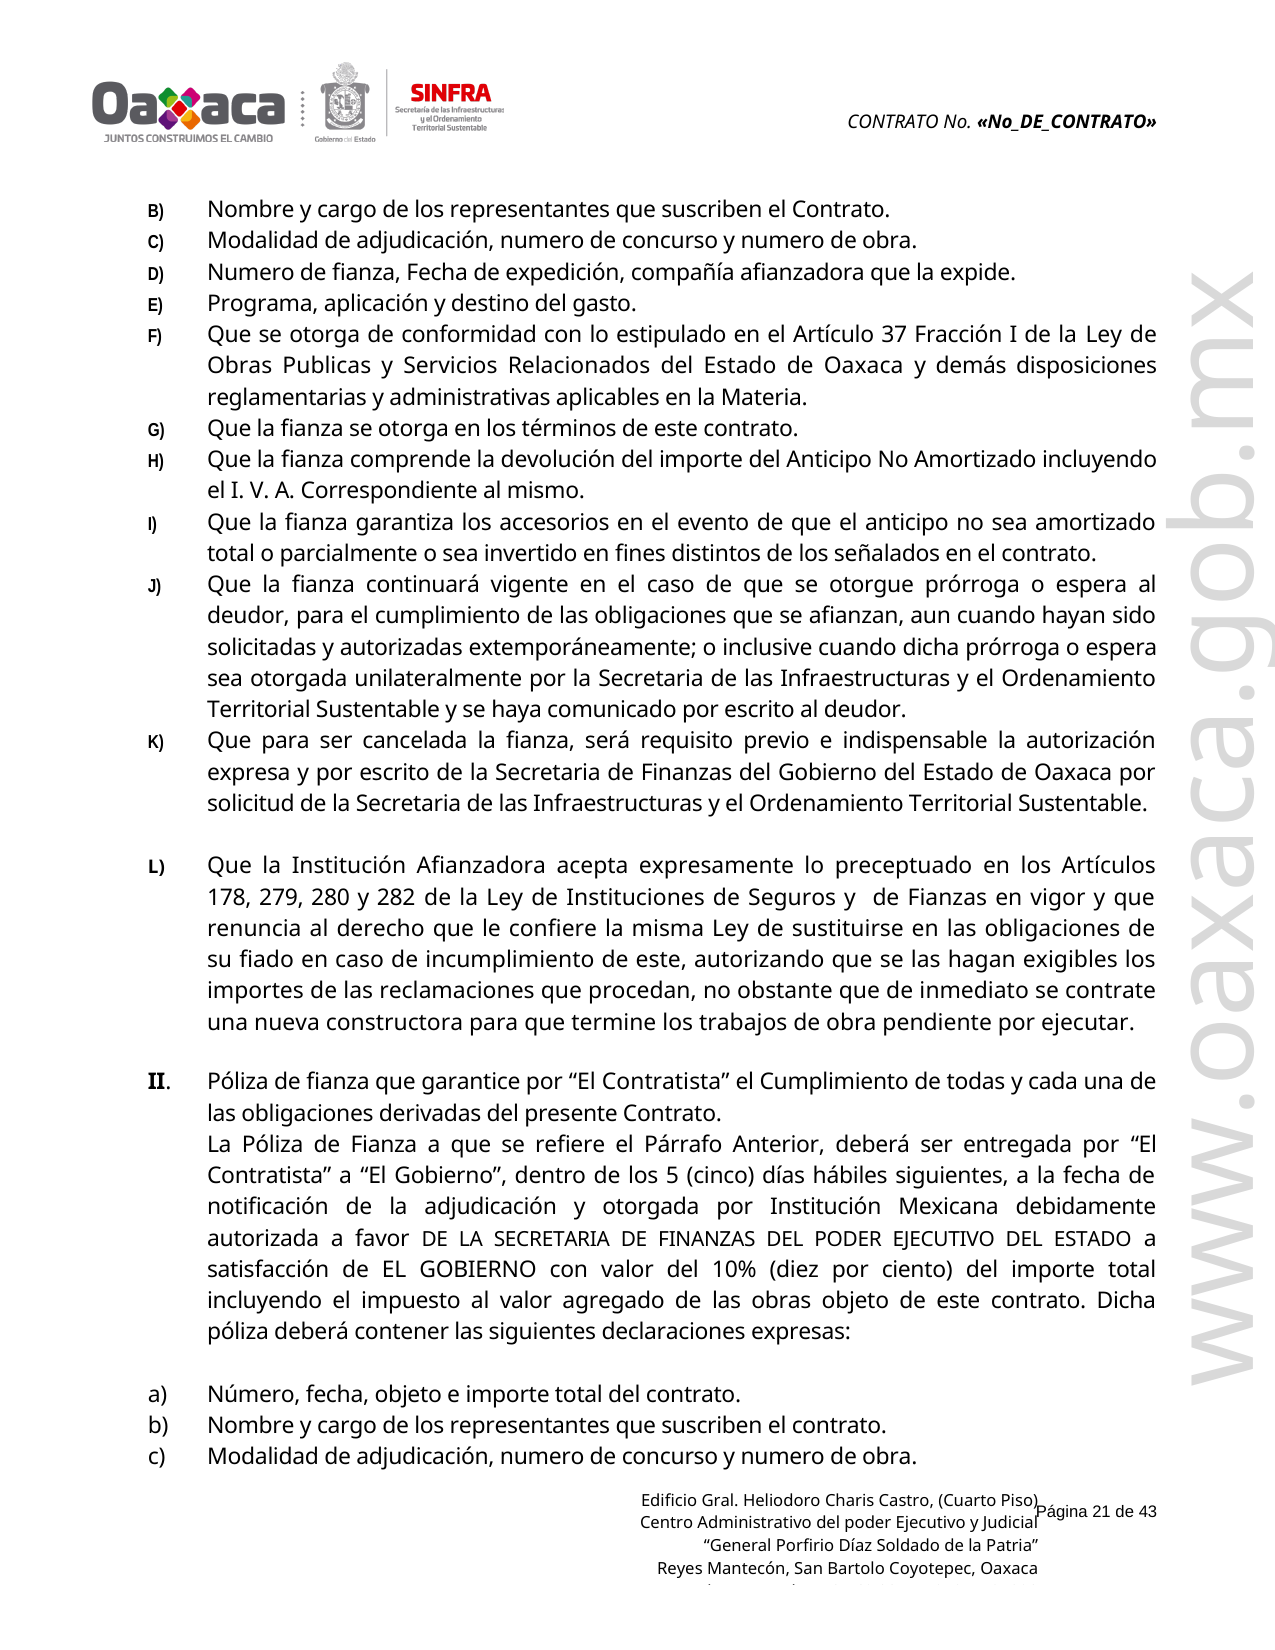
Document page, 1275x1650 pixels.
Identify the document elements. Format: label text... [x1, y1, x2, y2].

list Que la fianza garantiza los accesorios en el evento de que el anticipo no sea amortizado total o parcialmente o sea invertido en fines distintos de los señalados en el contrato. [148, 506, 1157, 568]
list Numero de fianza, Fecha de expedición, compañía afianzadora que la expide. [148, 256, 1157, 287]
list Modalidad de adjudicación, numero de concurso y numero de obra. [148, 1440, 1157, 1471]
list Modalidad de adjudicación, numero de concurso y numero de obra. [148, 224, 1157, 256]
list Que se otorga de conformidad con lo estipulado en el Artículo 37 Fracción I de la Ley de Obras Publicas y Servicios Relacionados del Estado de Oaxaca y demás disposiciones reglamentarias y administrativas aplicables en la Materia. [148, 318, 1157, 412]
list Que la fianza comprende la devolución del importe del Anticipo No Amortizado incluyendo el I. V. A. Correspondiente al mismo. [148, 443, 1157, 506]
list Que la fianza continuará vigente en el caso de que se otorgue prórroga o espera al deudor, para el cumplimiento de las obligaciones que se afianzan, aun cuando hayan sido solicitadas y autorizadas extemporáneamente; o inclusive cuando dicha prórroga o espera sea otorgada unilateralmente por la Secretaria de las Infraestructuras y el Ordenamiento Territorial Sustentable y se haya comunicado por escrito al deudor. [148, 568, 1157, 724]
list Programa, aplicación y destino del gasto. [148, 287, 1157, 318]
picture [92, 62, 504, 142]
list Nombre y cargo de los representantes que suscriben el Contrato. [148, 193, 1157, 224]
text II. Póliza de fianza que garantice por “El Contratista” el Cumplimiento de todas y cada una de las obligaciones derivadas del presente Contrato. [148, 1065, 1157, 1128]
list Número, fecha, objeto e importe total del contrato. [148, 1378, 1157, 1409]
text L) Que la Institución Afianzadora acepta expresamente lo preceptuado en los Artículos 178, 279, 280 y 282 de la Ley de Instituciones de Seguros y de Fianzas en vigor y que renuncia al derecho que le confiere la misma Ley de sustituirse en las obligaciones de su fiado en caso de incumplimiento de este, autorizando que se las hagan exigibles los importes de las reclamaciones que procedan, no obstante que de inmediato se contrate una nueva constructora para que termine los trabajos de obra pendiente por ejecutar. [148, 849, 1157, 1037]
list Que la fianza se otorga en los términos de este contrato. [148, 412, 1157, 443]
list Que para ser cancelada la fianza, será requisito previo e indispensable la autorización expresa y por escrito de la Secretaria de Finanzas del Gobierno del Estado de Oaxaca por solicitud de la Secretaria de las Infraestructuras y el Ordenamiento Territorial Sustentable. [148, 724, 1157, 818]
list Nombre y cargo de los representantes que suscriben el contrato. [148, 1409, 1157, 1440]
text La Póliza de Fianza a que se refiere el Párrafo Anterior, deberá ser entregada por “El Contratista” a “El Gobierno”, dentro de los 5 (cinco) días hábiles siguientes, a la fecha de notificación de la adjudicación y otorgada por Institución Mexicana debidamente autorizada a favor DE LA SECRETARIA DE FINANZAS DEL PODER EJECUTIVO DEL ESTADO a satisfacción de EL GOBIERNO con valor del 10% (diez por ciento) del importe total incluyendo el impuesto al valor agregado de las obras objeto de este contrato. Dicha póliza deberá contener las siguientes declaraciones expresas: [148, 1128, 1157, 1346]
